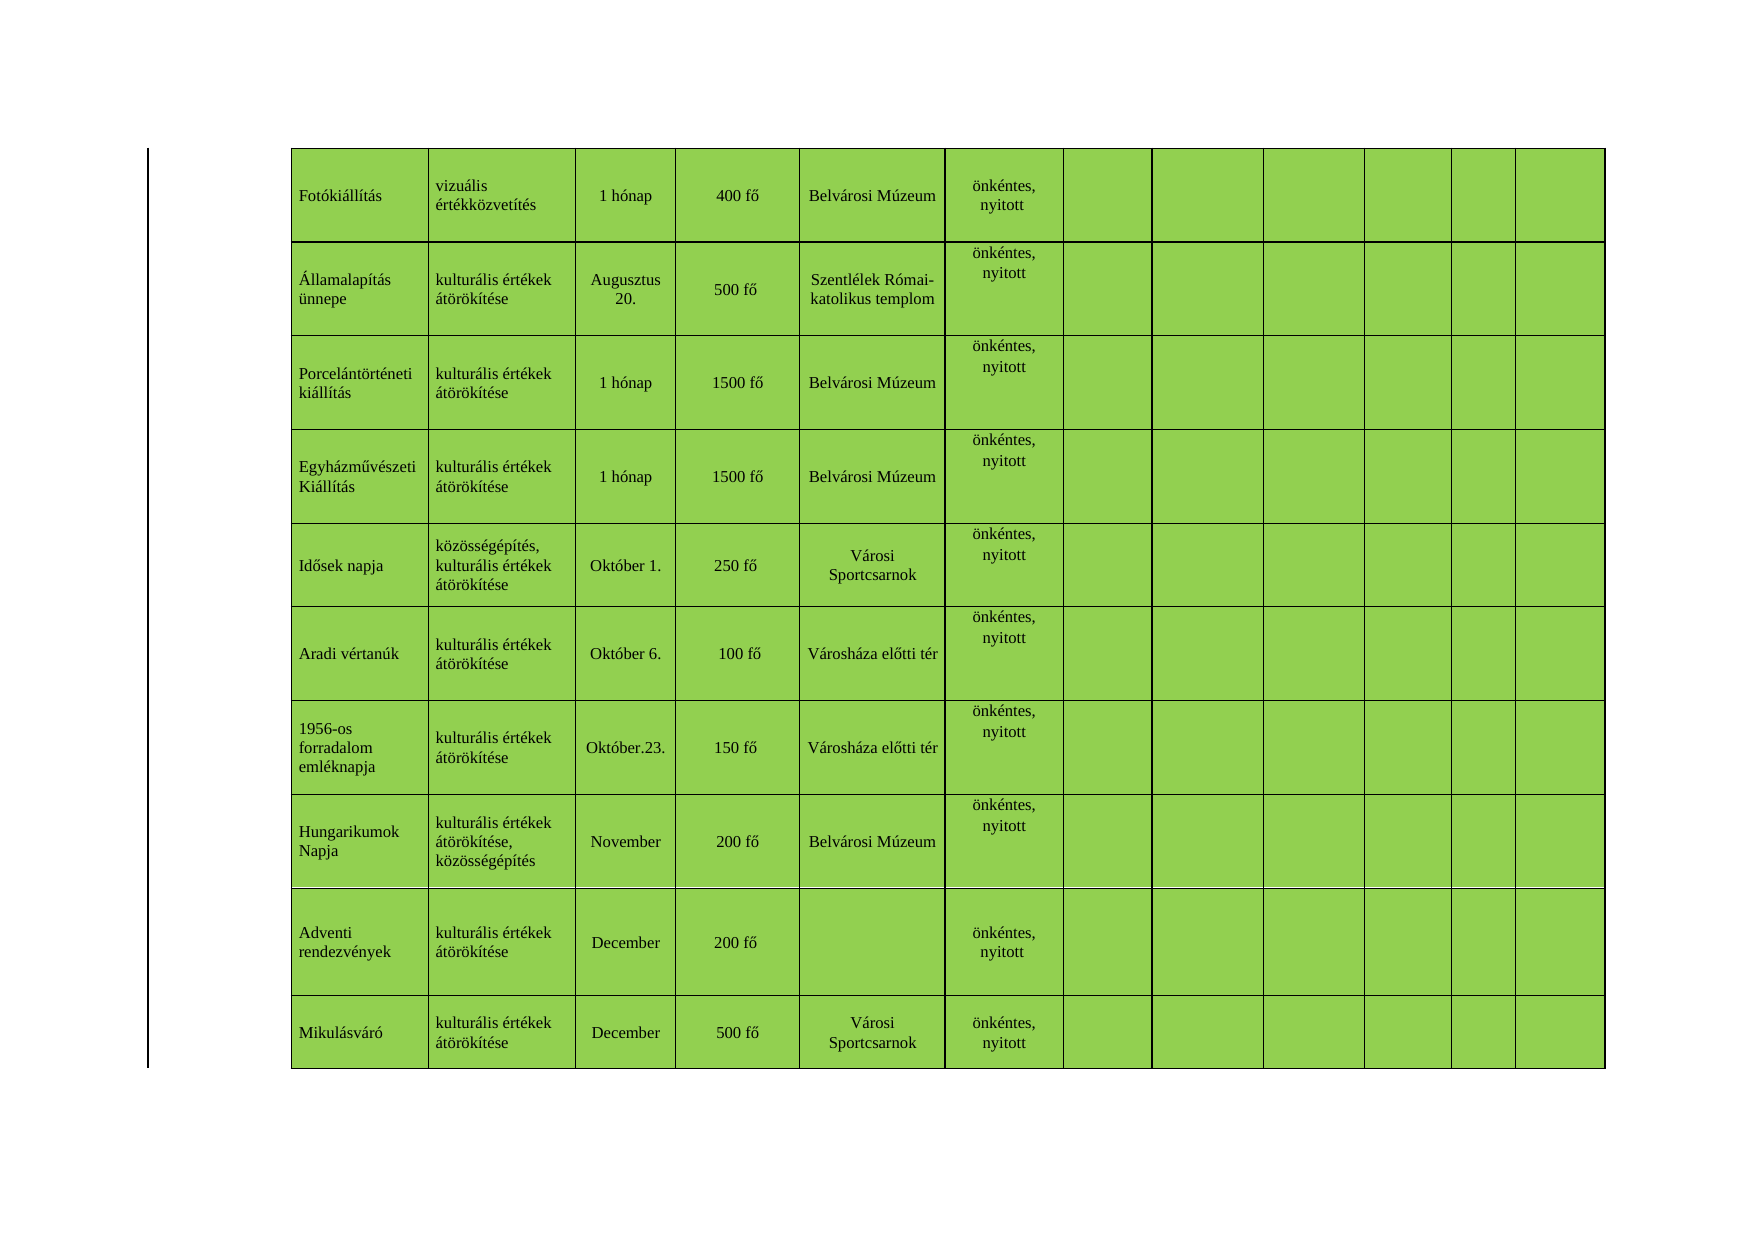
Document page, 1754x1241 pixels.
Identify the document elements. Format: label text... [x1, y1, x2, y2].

table_cell közösségépítés, kulturális értékek átörökítése [429, 524, 575, 606]
table_cell [1153, 607, 1263, 700]
table_cell [1365, 149, 1451, 241]
table_cell önkéntes, nyitott [946, 889, 1063, 995]
table_cell önkéntes, nyitott [946, 243, 1063, 335]
table_cell [1516, 996, 1604, 1068]
table_cell [1264, 430, 1364, 523]
table_cell [1452, 795, 1515, 887]
table_cell [1452, 607, 1515, 700]
table_cell Fotókiállítás [292, 149, 428, 241]
table_cell kulturális értékek átörökítése [429, 430, 575, 523]
table_cell 1 hónap [576, 336, 675, 429]
table_cell [1064, 430, 1151, 523]
table_cell [1365, 524, 1451, 606]
table_cell 200 fő [676, 889, 799, 995]
table_cell December [576, 889, 675, 995]
table_cell [1064, 889, 1151, 995]
table_cell [1365, 795, 1451, 887]
table_cell [1264, 701, 1364, 794]
table_cell Porcelántörténeti kiállítás [292, 336, 428, 429]
table_cell [1365, 430, 1451, 523]
table_cell Belvárosi Múzeum [800, 336, 944, 429]
table_cell [1064, 795, 1151, 887]
table_cell [1365, 336, 1451, 429]
table_cell [1064, 524, 1151, 606]
table_cell 200 fő [676, 795, 799, 887]
table_cell Egyházművészeti Kiállítás [292, 430, 428, 523]
table_cell [1516, 149, 1604, 241]
table_cell 400 fő [676, 149, 799, 241]
table_cell Városi Sportcsarnok [800, 524, 944, 606]
table_cell [1153, 996, 1263, 1068]
table_cell [1516, 701, 1604, 794]
table_cell Hungarikumok Napja [292, 795, 428, 887]
table_cell [1264, 336, 1364, 429]
table_cell [1516, 336, 1604, 429]
table_cell [1365, 996, 1451, 1068]
table_cell kulturális értékek átörökítése [429, 336, 575, 429]
table_cell [1452, 149, 1515, 241]
table_cell [1452, 243, 1515, 335]
table_cell [1516, 243, 1604, 335]
table_cell Augusztus 20. [576, 243, 675, 335]
table_cell Október 1. [576, 524, 675, 606]
table_cell kulturális értékek átörökítése [429, 889, 575, 995]
table_cell [1153, 701, 1263, 794]
table_cell önkéntes, nyitott [946, 607, 1063, 700]
table_cell Városi Sportcsarnok [800, 996, 944, 1068]
table_cell [1264, 149, 1364, 241]
table_cell [1452, 889, 1515, 995]
table_cell Városháza előtti tér [800, 701, 944, 794]
table_cell [1153, 795, 1263, 887]
table_cell Államalapítás ünnepe [292, 243, 428, 335]
table_cell vizuális értékközvetítés [429, 149, 575, 241]
table_cell [1153, 430, 1263, 523]
table_cell [1452, 430, 1515, 523]
table_cell [1365, 701, 1451, 794]
table_cell 1 hónap [576, 149, 675, 241]
table_cell [1264, 607, 1364, 700]
table_cell December [576, 996, 675, 1068]
table_cell [1264, 889, 1364, 995]
table_cell kulturális értékek átörökítése [429, 607, 575, 700]
table_cell Belvárosi Múzeum [800, 149, 944, 241]
table_cell 1 hónap [576, 430, 675, 523]
table_cell [1365, 607, 1451, 700]
table_cell Idősek napja [292, 524, 428, 606]
table_cell [1264, 243, 1364, 335]
table_cell [1452, 701, 1515, 794]
table_cell [1516, 430, 1604, 523]
table_cell 500 fő [676, 243, 799, 335]
table_cell [1153, 243, 1263, 335]
table_cell November [576, 795, 675, 887]
table_cell 250 fő [676, 524, 799, 606]
table_cell 1500 fő [676, 336, 799, 429]
table_cell Adventi rendezvények [292, 889, 428, 995]
table_cell [1064, 996, 1151, 1068]
table_cell [1516, 524, 1604, 606]
table_cell önkéntes, nyitott [946, 795, 1063, 887]
table_cell Aradi vértanúk [292, 607, 428, 700]
table_cell 1956-os forradalom emléknapja [292, 701, 428, 794]
table_cell [1153, 336, 1263, 429]
table_cell önkéntes, nyitott [946, 701, 1063, 794]
table_cell [1264, 524, 1364, 606]
table_cell Szentlélek Római-katolikus templom [800, 243, 944, 335]
table_cell [1153, 149, 1263, 241]
table_cell [1064, 607, 1151, 700]
table_cell [1516, 607, 1604, 700]
table_cell [1153, 889, 1263, 995]
table_cell kulturális értékek átörökítése [429, 701, 575, 794]
table_cell [1365, 889, 1451, 995]
table_cell kulturális értékek átörökítése [429, 243, 575, 335]
table_cell [1365, 243, 1451, 335]
table_cell önkéntes, nyitott [946, 524, 1063, 606]
table_cell önkéntes, nyitott [946, 430, 1063, 523]
table_cell Október 6. [576, 607, 675, 700]
table_cell [1516, 889, 1604, 995]
table_cell Belvárosi Múzeum [800, 430, 944, 523]
table_cell kulturális értékek átörökítése, közösségépítés [429, 795, 575, 887]
table_cell Mikulásváró [292, 996, 428, 1068]
table_cell 150 fő [676, 701, 799, 794]
table_cell [1452, 336, 1515, 429]
table_cell Városháza előtti tér [800, 607, 944, 700]
table_cell kulturális értékek átörökítése [429, 996, 575, 1068]
table_cell [1064, 336, 1151, 429]
table_cell [800, 889, 944, 995]
table_cell [1064, 243, 1151, 335]
table_cell önkéntes, nyitott [946, 149, 1063, 241]
table_cell [1153, 524, 1263, 606]
table_cell 100 fő [676, 607, 799, 700]
table_cell Október.23. [576, 701, 675, 794]
table_cell [1516, 795, 1604, 887]
table_cell [1064, 701, 1151, 794]
table_cell [1452, 996, 1515, 1068]
table_cell [1264, 795, 1364, 887]
table_cell [1064, 149, 1151, 241]
table_cell [1264, 996, 1364, 1068]
table_cell önkéntes, nyitott [946, 336, 1063, 429]
table_cell [1452, 524, 1515, 606]
table_cell 1500 fő [676, 430, 799, 523]
table_cell önkéntes, nyitott [946, 996, 1063, 1068]
table_cell Belvárosi Múzeum [800, 795, 944, 887]
table_cell 500 fő [676, 996, 799, 1068]
